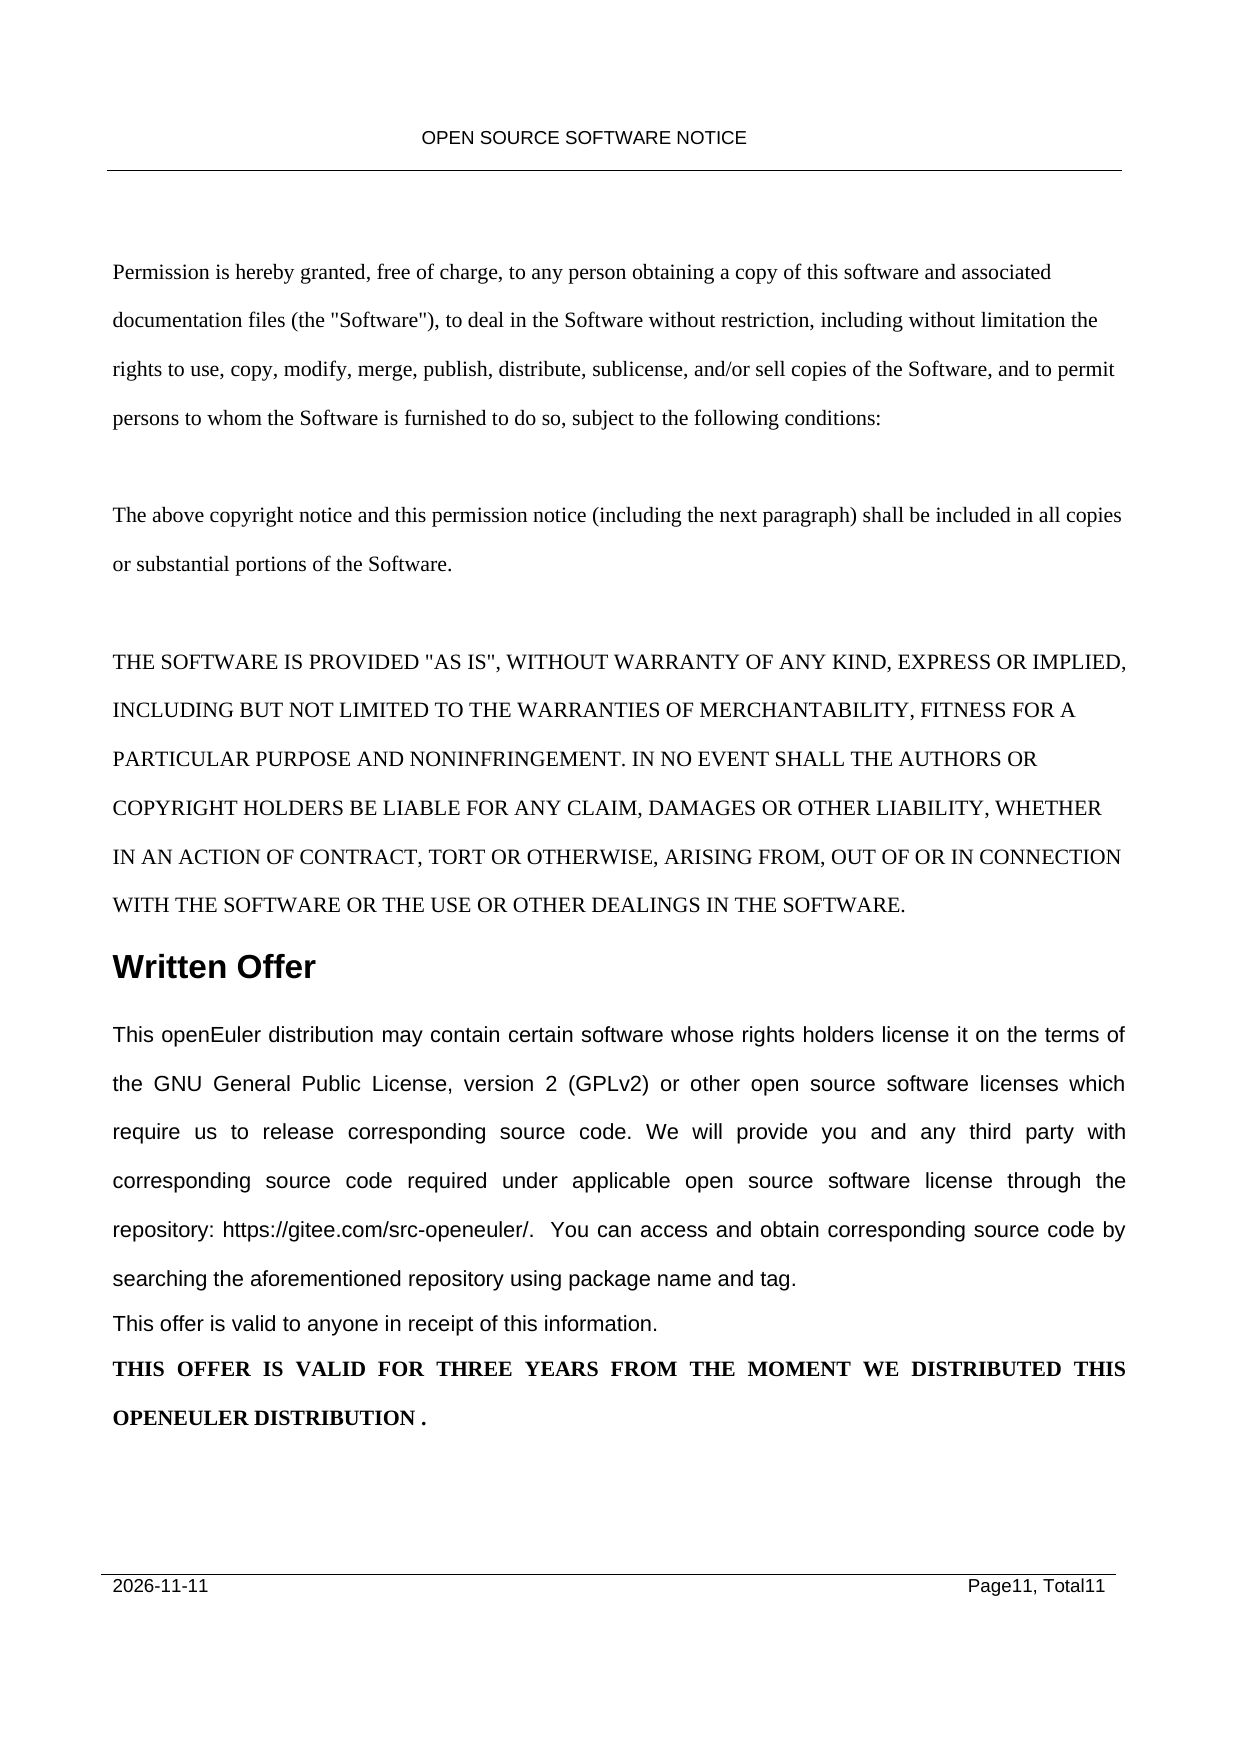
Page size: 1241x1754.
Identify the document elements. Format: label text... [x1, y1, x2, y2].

text Written Offer [112, 934, 1128, 999]
text This openEuler distribution may contain certain software whose rights holders license it on the terms of the GNU General Public License, version 2 (GPLv2) or other open source software licenses which require us to release corresponding source code. We will provide you and any third party with corresponding source code required under applicable open source software license through the repository: https://gitee.com/src-openeuler/. You can access and obtain corresponding source code by searching the aforementioned repository using package name and tag. [112, 1018, 1128, 1294]
text This offer is valid to anyone in receipt of this information. [112, 1307, 1128, 1339]
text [112, 206, 1128, 921]
text THIS OFFER IS VALID FOR THREE YEARS FROM THE MOMENT WE DISTRIBUTED THIS OPENEULER DISTRIBUTION . [112, 1352, 1128, 1433]
